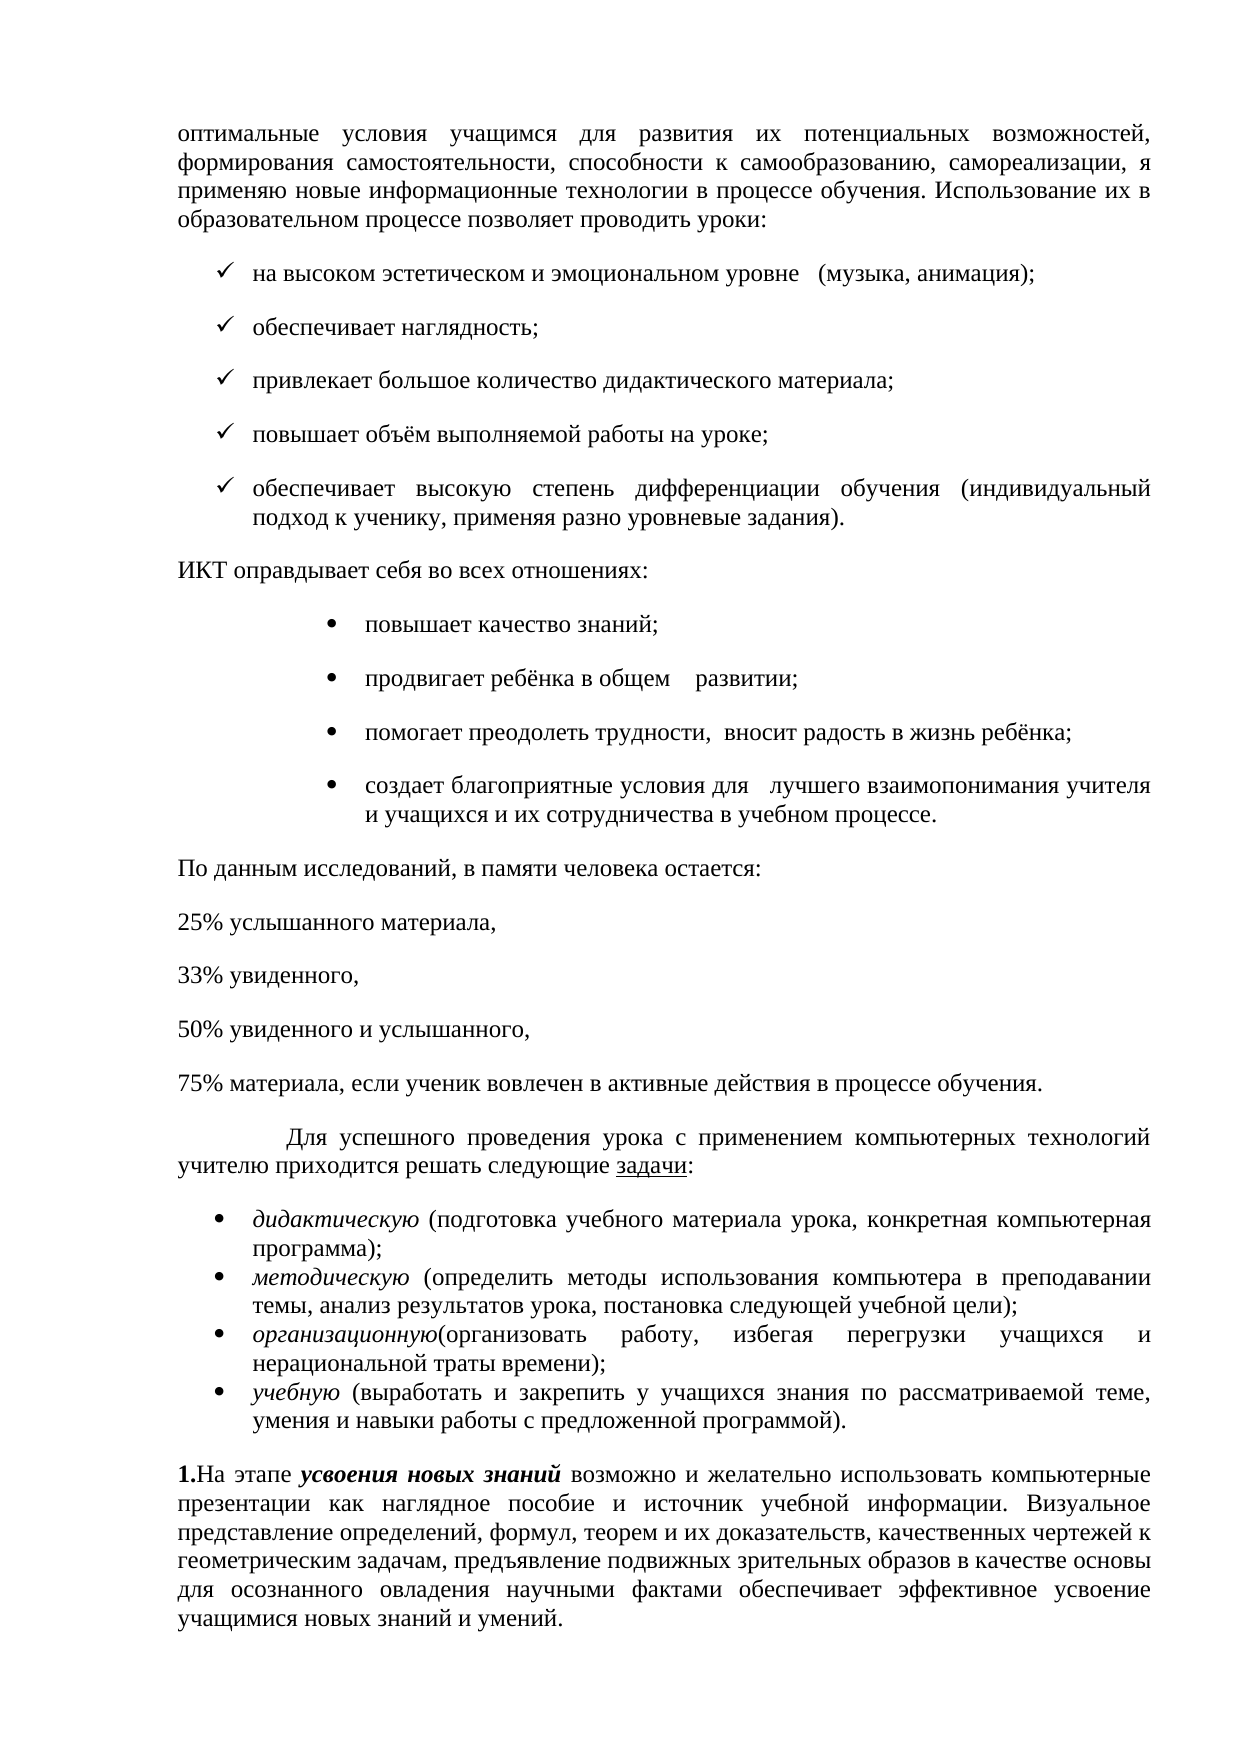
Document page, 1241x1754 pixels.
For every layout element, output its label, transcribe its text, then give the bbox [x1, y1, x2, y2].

list методическую (определить методы использования компьютера в преподавании темы, анализ результатов урока, постановка следующей учебной цели); [215, 1262, 1152, 1319]
text 33% увиденного, [177, 961, 1152, 989]
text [177, 118, 1152, 233]
list обеспечивает высокую степень дифференциации обучения (индивидуальный подход к ученику, применяя разно уровневые задания). [215, 473, 1152, 531]
list помогает преодолеть трудности, вносит радость в жизнь ребёнка; [327, 717, 1152, 746]
text По данным исследований, в памяти человека остается: [177, 853, 1152, 882]
list привлекает большое количество дидактического материала; [215, 366, 1152, 394]
text 75% материала, если ученик вовлечен в активные действия в процессе обучения. [177, 1068, 1152, 1097]
list учебную (выработать и закрепить у учащихся знания по рассматриваемой теме, умения и навыки работы с предложенной программой). [215, 1377, 1152, 1434]
list создает благоприятные условия для лучшего взаимопонимания учителя и учащихся и их сотрудничества в учебном процессе. [327, 771, 1152, 828]
list дидактическую (подготовка учебного материала урока, конкретная компьютерная программа); [215, 1204, 1152, 1262]
list организационную(организовать работу, избегая перегрузки учащихся и нерациональной траты времени); [215, 1319, 1152, 1377]
list продвигает ребёнка в общем развитии; [327, 663, 1152, 692]
list на высоком эстетическом и эмоциональном уровне (музыка, анимация); [215, 258, 1152, 287]
list повышает качество знаний; [327, 609, 1152, 638]
text 50% увиденного и услышанного, [177, 1014, 1152, 1043]
list повышает объём выполняемой работы на уроке; [215, 419, 1152, 448]
list обеспечивает наглядность; [215, 312, 1152, 341]
text Для успешного проведения урока с применением компьютерных технологий учителю приходится решать следующие задачи: [177, 1122, 1152, 1179]
text ИКТ оправдывает себя во всех отношениях: [177, 556, 1152, 584]
text 1.На этапе усвоения новых знаний возможно и желательно использовать компьютерные презентации как наглядное пособие и источник учебной информации. Визуальное представление определений, формул, теорем и их доказательств, качественных чертежей к геометрическим задачам, предъявление подвижных зрительных образов в качестве основы для осознанного овладения научными фактами обеспечивает эффективное усвоение учащимися новых знаний и умений. [177, 1459, 1152, 1632]
text 25% услышанного материала, [177, 907, 1152, 936]
